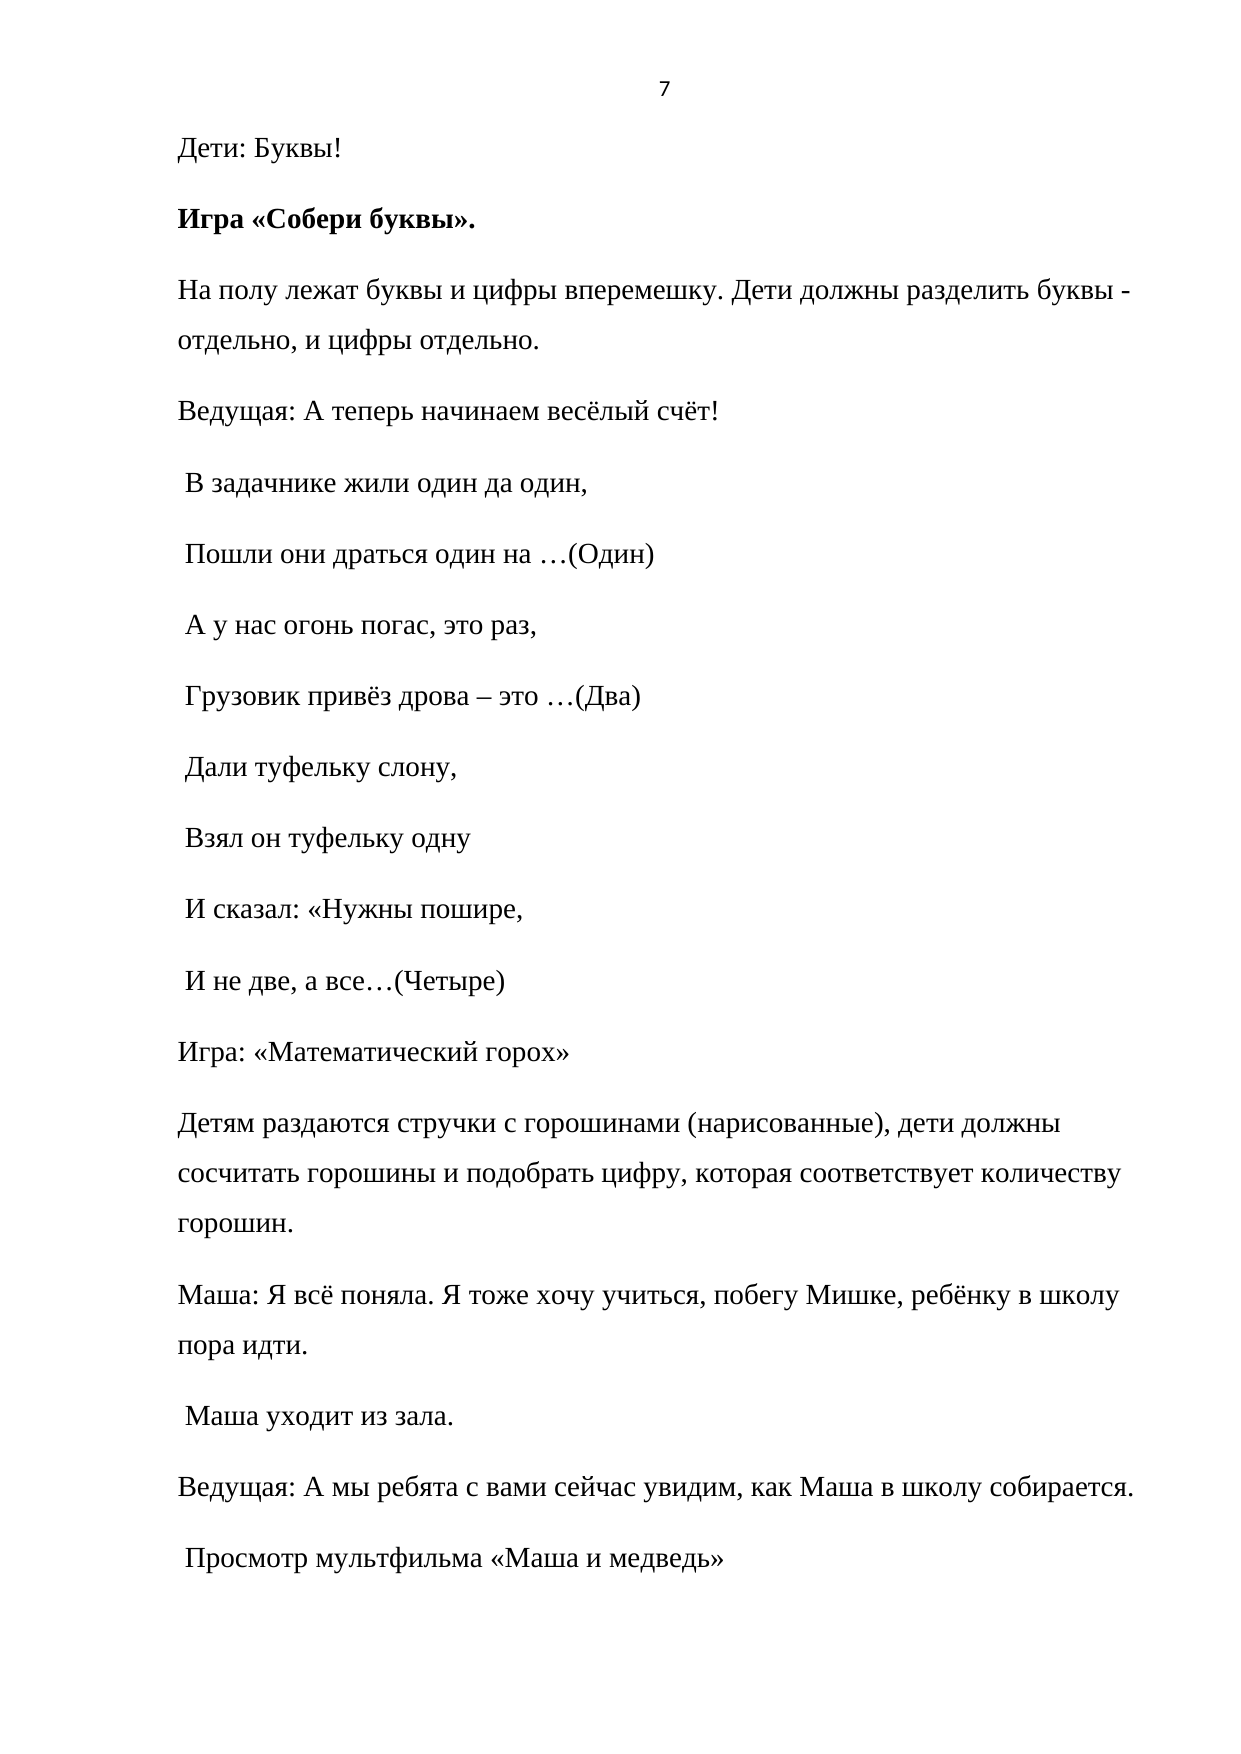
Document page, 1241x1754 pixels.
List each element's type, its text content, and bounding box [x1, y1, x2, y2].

text На полу лежат буквы и цифры вперемешку. Дети должны разделить буквы -отдельно, и цифры отдельно. [177, 272, 1152, 356]
text И сказал: «Нужны пошире, [177, 892, 1152, 925]
text Ведущая: А теперь начинаем весёлый счёт! [177, 393, 1152, 427]
text Грузовик привёз дрова – это …(Два) [177, 678, 1152, 712]
text Дали туфельку слону, [177, 749, 1152, 783]
text Ведущая: А мы ребята с вами сейчас увидим, как Маша в школу собирается. [177, 1469, 1152, 1503]
text Маша уходит из зала. [177, 1398, 1152, 1432]
text Дети: Буквы! [177, 130, 1152, 163]
text Маша: Я всё поняла. Я тоже хочу учиться, побегу Мишке, ребёнку в школу пора идти. [177, 1277, 1152, 1361]
text Пошли они драться один на …(Один) [177, 536, 1152, 569]
text Игра «Собери буквы». [177, 201, 1152, 234]
text Игра: «Математический горох» [177, 1034, 1152, 1067]
text В задачнике жили один да один, [177, 465, 1152, 498]
text А у нас огонь погас, это раз, [177, 607, 1152, 641]
text Детям раздаются стручки с горошинами (нарисованные), дети должны сосчитать горошины и подобрать цифру, которая соответствует количеству горошин. [177, 1105, 1152, 1239]
text Просмотр мультфильма «Маша и медведь» [177, 1541, 1152, 1574]
text И не две, а все…(Четыре) [177, 963, 1152, 996]
text Взял он туфельку одну [177, 820, 1152, 854]
